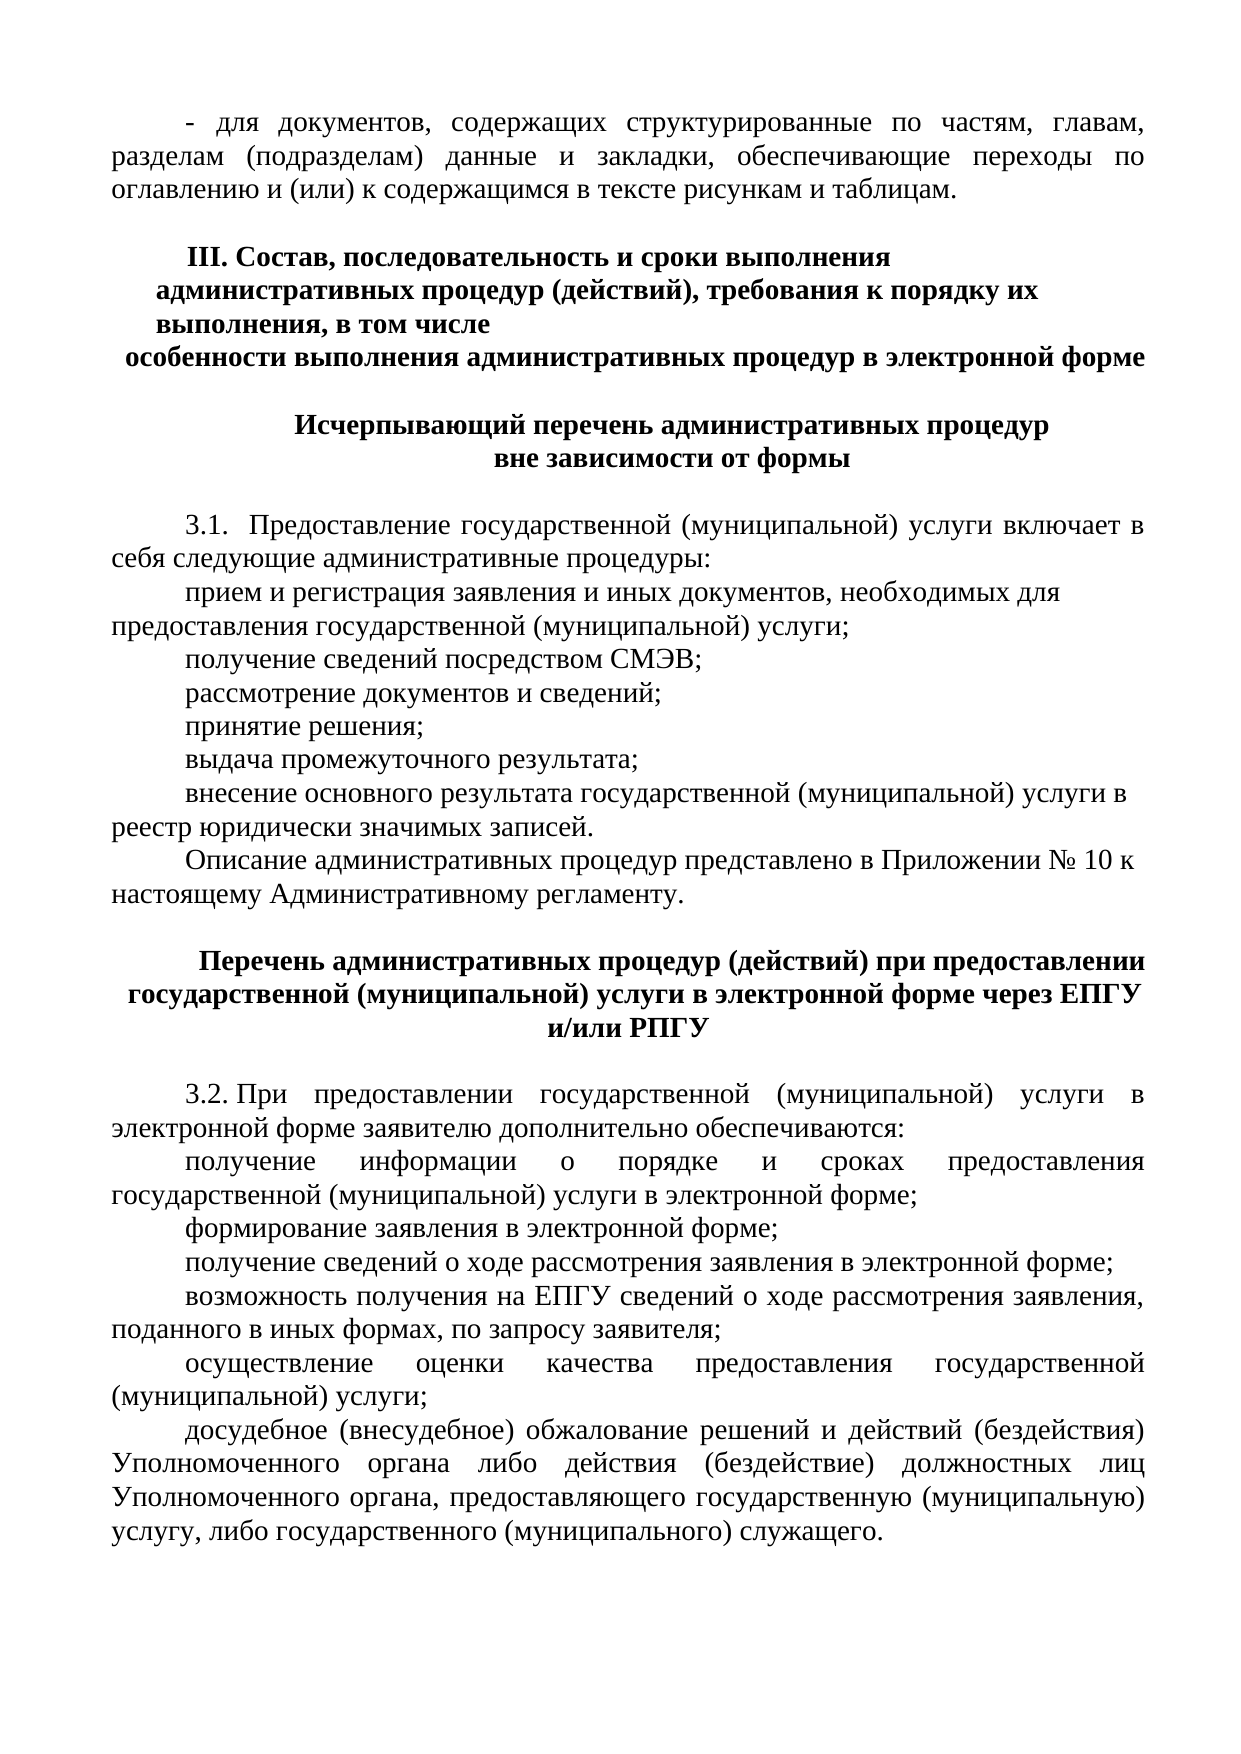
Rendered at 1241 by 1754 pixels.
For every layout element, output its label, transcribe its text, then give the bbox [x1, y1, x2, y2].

list Состав, последовательность и сроки выполнения административных процедур (действий), требования к порядку их выполнения, в том числе [156, 239, 1143, 339]
text и/или РПГУ [89, 1010, 1168, 1043]
text Исчерпывающий перечень административных процедур вне зависимости от формы [294, 407, 1075, 474]
text получение информации о порядке и сроках предоставления государственной (муниципальной) услуги в электронной форме; [111, 1143, 1146, 1211]
text досудебное (внесудебное) обжалование решений и действий (бездействия) Уполномоченного органа либо действия (бездействие) должностных лиц Уполномоченного органа, предоставляющего государственную (муниципальную) услугу, либо государственного (муниципального) служащего. [111, 1412, 1146, 1546]
text формирование заявления в электронной форме; [185, 1211, 1181, 1244]
text получение сведений посредством СМЭВ; рассмотрение документов и сведений; принятие решения; [185, 641, 750, 742]
text Описание административных процедур представлено в Приложении № 10 к настоящему Административному регламенту. [111, 842, 1142, 909]
text прием и регистрация заявления и иных документов, необходимых для предоставления государственной (муниципальной) услуги; [111, 574, 1181, 641]
list для документов, содержащих структурированные по частям, главам, разделам (подразделам) данные и закладки, обеспечивающие переходы по оглавлению и (или) к содержащимся в тексте рисункам и таблицам. [111, 104, 1146, 205]
subtitle Перечень административных процедур (действий) при предоставлении государственной (муниципальной) услуги в электронной форме через ЕПГУ [128, 943, 1181, 1010]
text получение сведений о ходе рассмотрения заявления в электронной форме; [185, 1244, 1181, 1278]
text возможность получения на ЕПГУ сведений о ходе рассмотрения заявления, поданного в иных формах, по запросу заявителя; [111, 1278, 1145, 1345]
list При предоставлении государственной (муниципальной) услуги в электронной форме заявителю дополнительно обеспечиваются: [111, 1076, 1145, 1143]
text осуществление оценки качества предоставления государственной (муниципальной) услуги; [111, 1345, 1145, 1412]
text особенности выполнения административных процедур в электронной форме [125, 339, 1181, 373]
list Предоставление государственной (муниципальной) услуги включает в себя следующие административные процедуры: [111, 507, 1145, 574]
text внесение основного результата государственной (муниципальной) услуги в реестр юридически значимых записей. [111, 775, 1142, 842]
text выдача промежуточного результата; [185, 742, 1181, 775]
